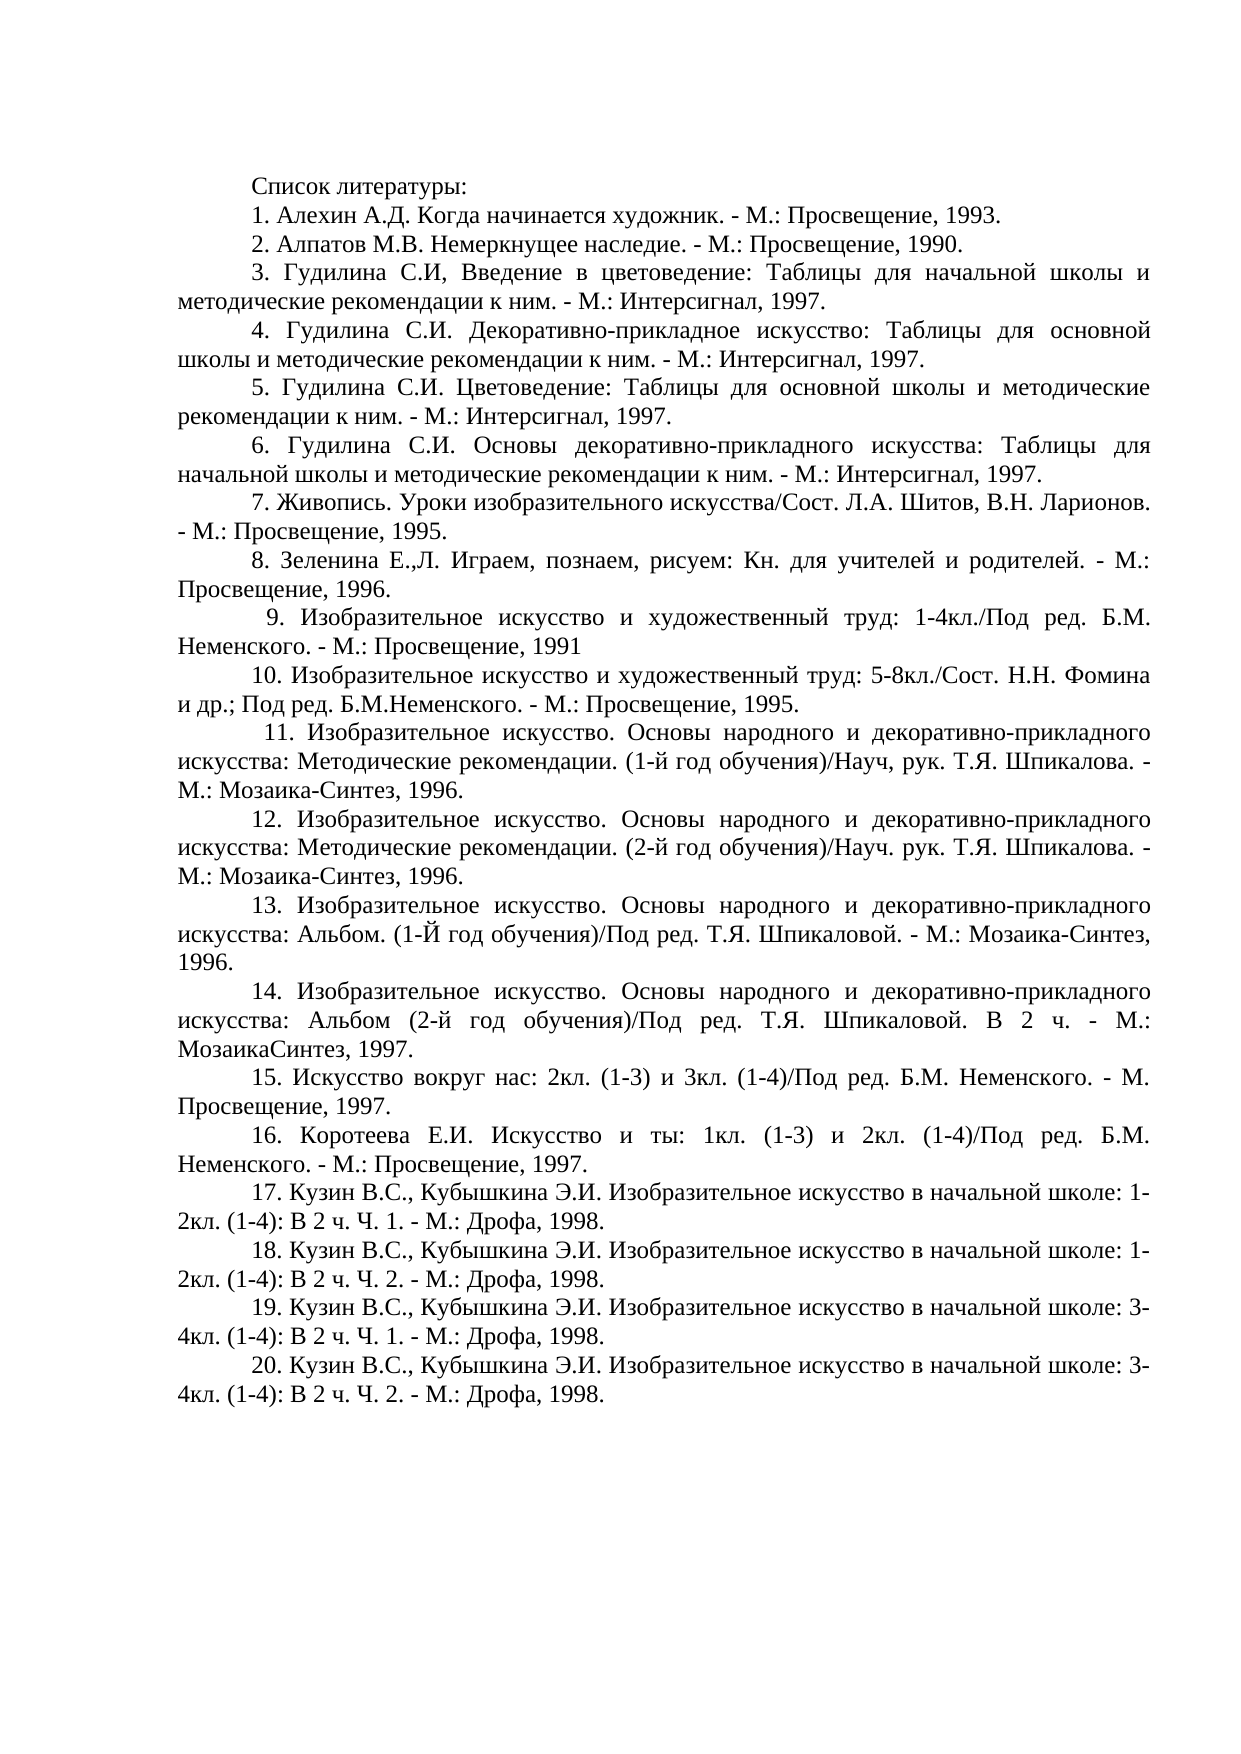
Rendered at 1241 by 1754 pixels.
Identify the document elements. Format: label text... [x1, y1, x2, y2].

text 14. Изобразительное искусство. Основы народного и декоративно-прикладного искусства: Альбом (2-й год обучения)/Под ред. Т.Я. Шпикаловой. В 2 ч. - М.: МозаикаСинтез, 1997. [177, 976, 1152, 1062]
text 15. Искусство вокруг нас: 2кл. (1-3) и 3кл. (1-4)/Под ред. Б.М. Неменского. - М. Просвещение, 1997. [177, 1062, 1152, 1120]
text 16. Коротеева Е.И. Искусство и ты: 1кл. (1-3) и 2кл. (1-4)/Под ред. Б.М. Неменского. - М.: Просвещение, 1997. [177, 1120, 1152, 1177]
text 9. Изобразительное искусство и художественный труд: 1-4кл./Под ред. Б.М. Неменского. - М.: Просвещение, 1991 [177, 602, 1152, 660]
text 3. Гудилина С.И, Введение в цветоведение: Таблицы для начальной школы и методические рекомендации к ним. - М.: Интерсигнал, 1997. [177, 257, 1152, 315]
text 18. Кузин В.С., Кубышкина Э.И. Изобразительное искусство в начальной школе: 1-2кл. (1-4): В 2 ч. Ч. 2. - М.: Дрофа, 1998. [177, 1235, 1152, 1292]
text 11. Изобразительное искусство. Основы народного и декоративно-прикладного искусства: Методические рекомендации. (1-й год обучения)/Науч, рук. Т.Я. Шпикалова. - М.: Мозаика-Синтез, 1996. [177, 717, 1152, 804]
text 13. Изобразительное искусство. Основы народного и декоративно-прикладного искусства: Альбом. (1-Й год обучения)/Под ред. Т.Я. Шпикаловой. - М.: Мозаика-Синтез, 1996. [177, 890, 1152, 976]
text 1. Алехин А.Д. Когда начинается художник. - М.: Просвещение, 1993. [177, 200, 1152, 229]
text 6. Гудилина С.И. Основы декоративно-прикладного искусства: Таблицы для начальной школы и методические рекомендации к ним. - М.: Интерсигнал, 1997. [177, 430, 1152, 487]
text 4. Гудилина С.И. Декоративно-прикладное искусство: Таблицы для основной школы и методические рекомендации к ним. - М.: Интерсигнал, 1997. [177, 315, 1152, 372]
text 8. Зеленина Е.,Л. Играем, познаем, рисуем: Кн. для учителей и родителей. - М.: Просвещение, 1996. [177, 545, 1152, 602]
text Список литературы: [177, 171, 1152, 200]
text 7. Живопись. Уроки изобразительного искусства/Сост. Л.А. Шитов, В.Н. Ларионов. - М.: Просвещение, 1995. [177, 487, 1152, 545]
text 10. Изобразительное искусство и художественный труд: 5-8кл./Сост. Н.Н. Фомина и др.; Под ред. Б.М.Неменского. - М.: Просвещение, 1995. [177, 660, 1152, 717]
text 20. Кузин В.С., Кубышкина Э.И. Изобразительное искусство в начальной школе: 3-4кл. (1-4): В 2 ч. Ч. 2. - М.: Дрофа, 1998. [177, 1350, 1152, 1407]
text 19. Кузин В.С., Кубышкина Э.И. Изобразительное искусство в начальной школе: 3-4кл. (1-4): В 2 ч. Ч. 1. - М.: Дрофа, 1998. [177, 1292, 1152, 1350]
text 2. Алпатов М.В. Немеркнущее наследие. - М.: Просвещение, 1990. [177, 229, 1152, 257]
text 5. Гудилина С.И. Цветоведение: Таблицы для основной школы и методические рекомендации к ним. - М.: Интерсигнал, 1997. [177, 372, 1152, 430]
text 12. Изобразительное искусство. Основы народного и декоративно-прикладного искусства: Методические рекомендации. (2-й год обучения)/Науч. рук. Т.Я. Шпикалова. - М.: Мозаика-Синтез, 1996. [177, 804, 1152, 890]
text 17. Кузин В.С., Кубышкина Э.И. Изобразительное искусство в начальной школе: 1-2кл. (1-4): В 2 ч. Ч. 1. - М.: Дрофа, 1998. [177, 1177, 1152, 1235]
